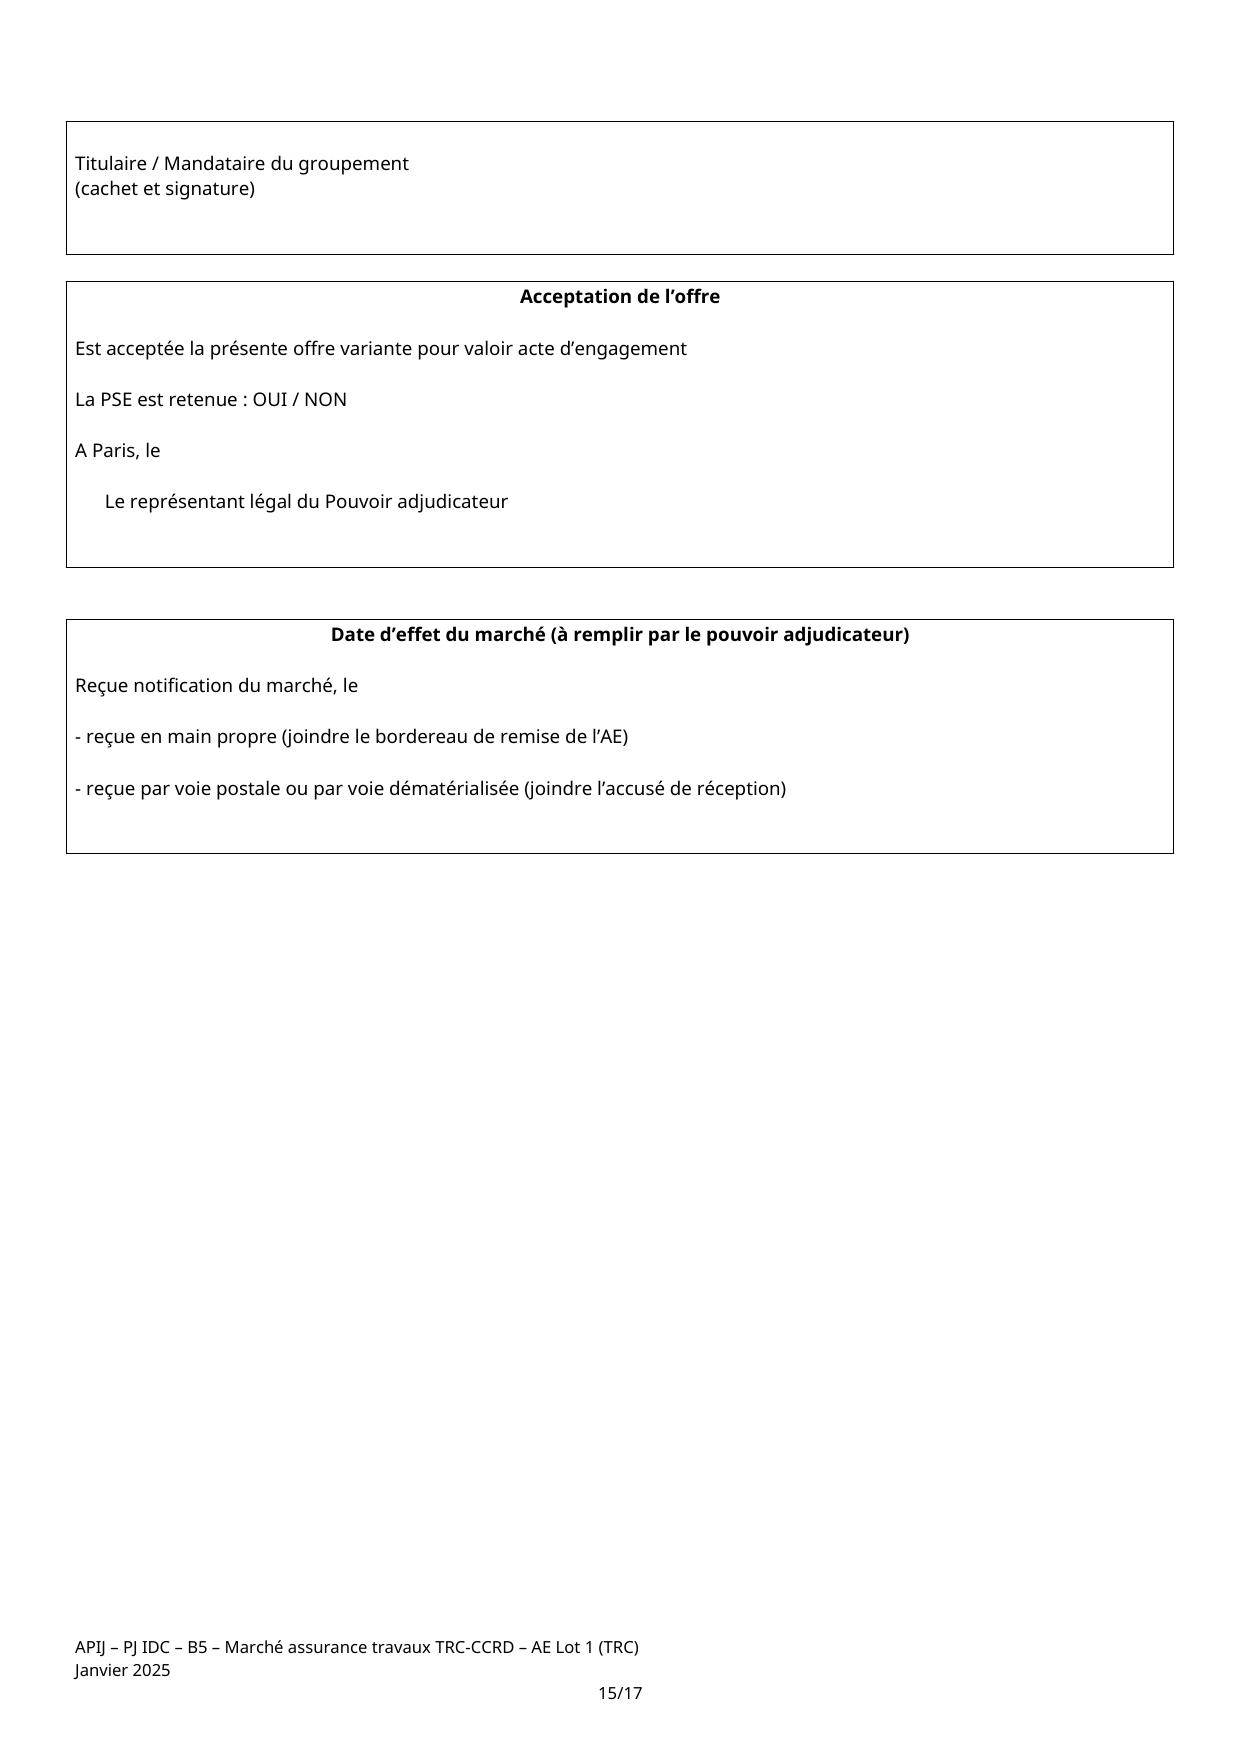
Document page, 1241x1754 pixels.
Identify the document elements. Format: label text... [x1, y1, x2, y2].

text - reçue en main propre (joindre le bordereau de remise de l’AE) [75, 724, 1165, 749]
text Date d’effet du marché (à remplir par le pouvoir adjudicateur) [67, 620, 1173, 647]
text A Paris, le [75, 437, 1165, 462]
text La PSE est retenue : OUI / NON [75, 386, 1165, 411]
text - reçue par voie postale ou par voie dématérialisée (joindre l’accusé de réception) [75, 775, 1165, 800]
text Acceptation de l’offre [67, 282, 1173, 309]
text (cachet et signature) [75, 175, 1165, 201]
text Reçue notification du marché, le [75, 673, 1165, 698]
text Titulaire / Mandataire du groupement [75, 150, 1165, 175]
text Le représentant légal du Pouvoir adjudicateur [75, 488, 1165, 513]
text Est acceptée la présente offre variante pour valoir acte d’engagement [75, 335, 1165, 360]
